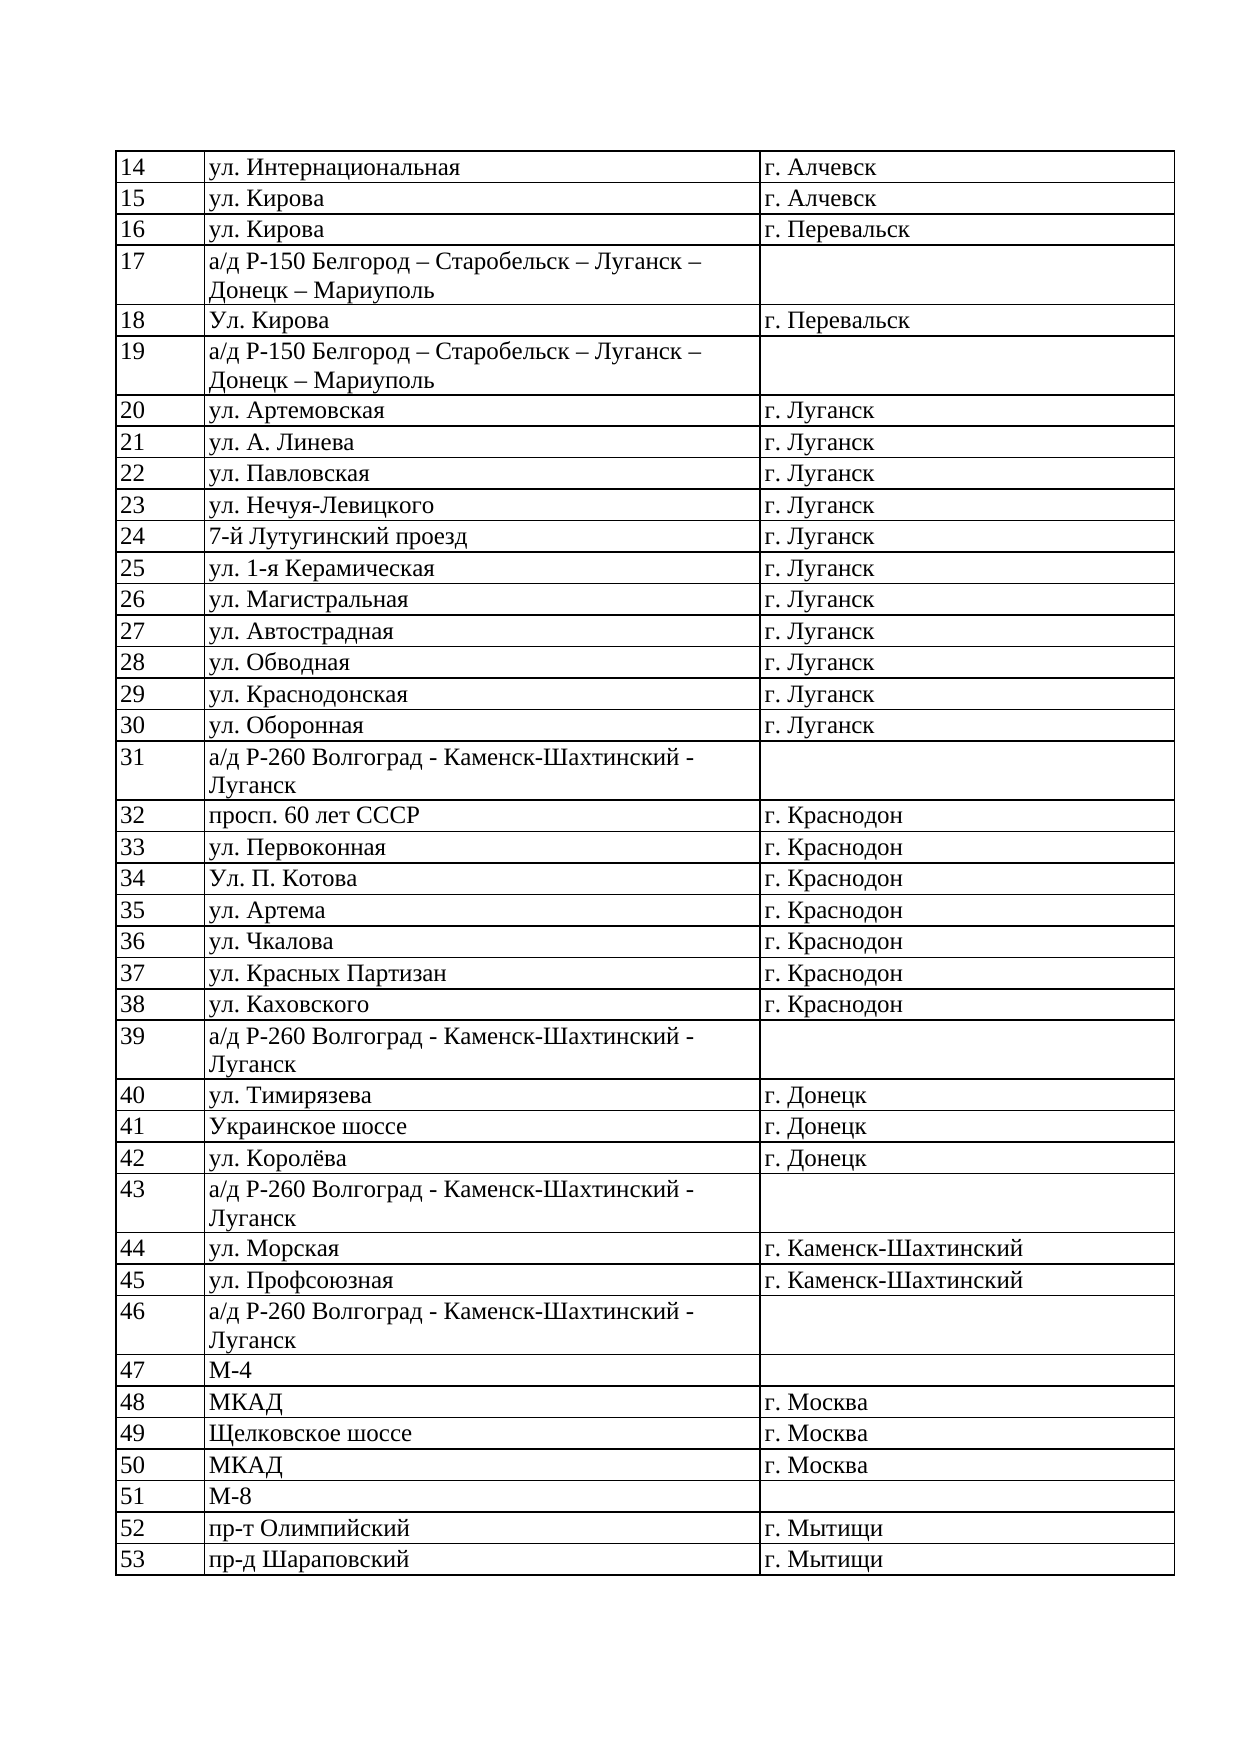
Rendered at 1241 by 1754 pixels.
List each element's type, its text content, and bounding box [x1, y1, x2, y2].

table_cell ул. Артемовская [205, 396, 759, 425]
table_cell [761, 742, 1174, 799]
table_cell М-4 [205, 1355, 759, 1385]
table_cell г. Краснодон [761, 895, 1174, 925]
table_cell г. Краснодон [761, 927, 1174, 956]
table_cell [761, 337, 1174, 394]
table_cell 27 [117, 616, 204, 646]
table_cell г. Луганск [761, 396, 1174, 425]
table_cell г. Краснодон [761, 990, 1174, 1019]
table_cell г. Луганск [761, 458, 1174, 488]
table_cell 36 [117, 927, 204, 956]
table_cell 33 [117, 832, 204, 862]
table_cell г. Луганск [761, 616, 1174, 646]
table_cell ул. Интернациональная [205, 152, 759, 181]
table_cell г. Москва [761, 1450, 1174, 1479]
table_cell 50 [117, 1450, 204, 1479]
table_cell ул. Кирова [205, 215, 759, 244]
table_cell 48 [117, 1387, 204, 1417]
table_cell г. Каменск-Шахтинский [761, 1265, 1174, 1295]
table_cell ул. Краснодонская [205, 679, 759, 708]
table_cell 16 [117, 215, 204, 244]
table_cell МКАД [205, 1450, 759, 1479]
table_cell 17 [117, 246, 204, 303]
table_cell г. Краснодон [761, 801, 1174, 831]
table_cell Ул. Кирова [205, 305, 759, 335]
table_cell ул. Каховского [205, 990, 759, 1019]
table_cell Щелковское шоссе [205, 1418, 759, 1448]
table_cell просп. 60 лет СССР [205, 801, 759, 831]
table_cell 44 [117, 1233, 204, 1263]
table_cell а/д Р-260 Волгоград - Каменск-Шахтинский - Луганск [205, 1174, 759, 1232]
table_cell ул. Тимирязева [205, 1080, 759, 1110]
table_cell г. Алчевск [761, 183, 1174, 213]
table_cell [761, 1355, 1174, 1385]
table_cell ул. А. Линева [205, 427, 759, 457]
table_cell а/д Р-260 Волгоград - Каменск-Шахтинский - Луганск [205, 742, 759, 799]
table_cell Ул. П. Котова [205, 864, 759, 893]
table_cell МКАД [205, 1387, 759, 1417]
table_cell ул. Профсоюзная [205, 1265, 759, 1295]
table_cell 26 [117, 584, 204, 614]
table_cell г. Краснодон [761, 958, 1174, 988]
table_cell М-8 [205, 1481, 759, 1511]
table_cell ул. Морская [205, 1233, 759, 1263]
table_cell 18 [117, 305, 204, 335]
table_cell г. Краснодон [761, 864, 1174, 893]
table_cell 45 [117, 1265, 204, 1295]
table_cell а/д Р-150 Белгород – Старобельск – Луганск – Донецк – Мариуполь [205, 246, 759, 303]
table_cell ул. Первоконная [205, 832, 759, 862]
table_cell г. Каменск-Шахтинский [761, 1233, 1174, 1263]
table_cell а/д Р-260 Волгоград - Каменск-Шахтинский - Луганск [205, 1296, 759, 1354]
table_cell 40 [117, 1080, 204, 1110]
table_cell г. Перевальск [761, 215, 1174, 244]
table_cell 31 [117, 742, 204, 799]
table_cell ул. Королёва [205, 1143, 759, 1173]
table_cell 7-й Лутугинский проезд [205, 521, 759, 551]
table_cell [761, 1296, 1174, 1354]
table_cell г. Луганск [761, 521, 1174, 551]
table_cell [761, 246, 1174, 303]
table_cell г. Москва [761, 1418, 1174, 1448]
table_cell г. Краснодон [761, 832, 1174, 862]
table_cell [761, 1481, 1174, 1511]
table_cell 52 [117, 1513, 204, 1542]
table_cell 19 [117, 337, 204, 394]
table_cell г. Донецк [761, 1143, 1174, 1173]
table_cell 29 [117, 679, 204, 708]
table_cell г. Мытищи [761, 1513, 1174, 1542]
table_cell ул. 1-я Керамическая [205, 553, 759, 583]
table_cell 46 [117, 1296, 204, 1354]
table_cell ул. Магистральная [205, 584, 759, 614]
table_cell 47 [117, 1355, 204, 1385]
table_cell 38 [117, 990, 204, 1019]
table_cell г. Луганск [761, 679, 1174, 708]
table_cell г. Москва [761, 1387, 1174, 1417]
table_cell [761, 1021, 1174, 1078]
table_cell 53 [117, 1544, 204, 1574]
table_cell 39 [117, 1021, 204, 1078]
table_cell г. Луганск [761, 710, 1174, 740]
table_cell ул. Нечуя-Левицкого [205, 490, 759, 520]
table_cell 28 [117, 647, 204, 677]
table_cell г. Луганск [761, 647, 1174, 677]
table_cell 35 [117, 895, 204, 925]
table_cell г. Донецк [761, 1080, 1174, 1110]
table_cell 51 [117, 1481, 204, 1511]
table_cell пр-д Шараповский [205, 1544, 759, 1574]
table_cell а/д Р-150 Белгород – Старобельск – Луганск – Донецк – Мариуполь [205, 337, 759, 394]
table_cell 25 [117, 553, 204, 583]
table_cell ул. Артема [205, 895, 759, 925]
table_cell пр-т Олимпийский [205, 1513, 759, 1542]
table_cell 43 [117, 1174, 204, 1232]
table_cell [761, 1174, 1174, 1232]
table_cell ул. Обводная [205, 647, 759, 677]
table_cell ул. Автострадная [205, 616, 759, 646]
table_cell 23 [117, 490, 204, 520]
table_cell г. Луганск [761, 427, 1174, 457]
table_cell ул. Павловская [205, 458, 759, 488]
table_cell г. Мытищи [761, 1544, 1174, 1574]
table_cell 22 [117, 458, 204, 488]
table_cell 20 [117, 396, 204, 425]
table_cell ул. Красных Партизан [205, 958, 759, 988]
table_cell г. Луганск [761, 553, 1174, 583]
table_cell а/д Р-260 Волгоград - Каменск-Шахтинский - Луганск [205, 1021, 759, 1078]
table_cell 37 [117, 958, 204, 988]
table_cell г. Перевальск [761, 305, 1174, 335]
table_cell ул. Чкалова [205, 927, 759, 956]
table_cell 41 [117, 1111, 204, 1141]
table_cell 15 [117, 183, 204, 213]
table_cell г. Донецк [761, 1111, 1174, 1141]
table_cell 32 [117, 801, 204, 831]
table_cell ул. Оборонная [205, 710, 759, 740]
table_cell 21 [117, 427, 204, 457]
table_cell 24 [117, 521, 204, 551]
table_cell 42 [117, 1143, 204, 1173]
table_cell ул. Кирова [205, 183, 759, 213]
table_cell Украинское шоссе [205, 1111, 759, 1141]
table_cell г. Луганск [761, 584, 1174, 614]
table_cell 34 [117, 864, 204, 893]
table_cell 30 [117, 710, 204, 740]
table_cell г. Луганск [761, 490, 1174, 520]
table_cell 49 [117, 1418, 204, 1448]
table_cell 14 [117, 152, 204, 181]
table_cell г. Алчевск [761, 152, 1174, 181]
